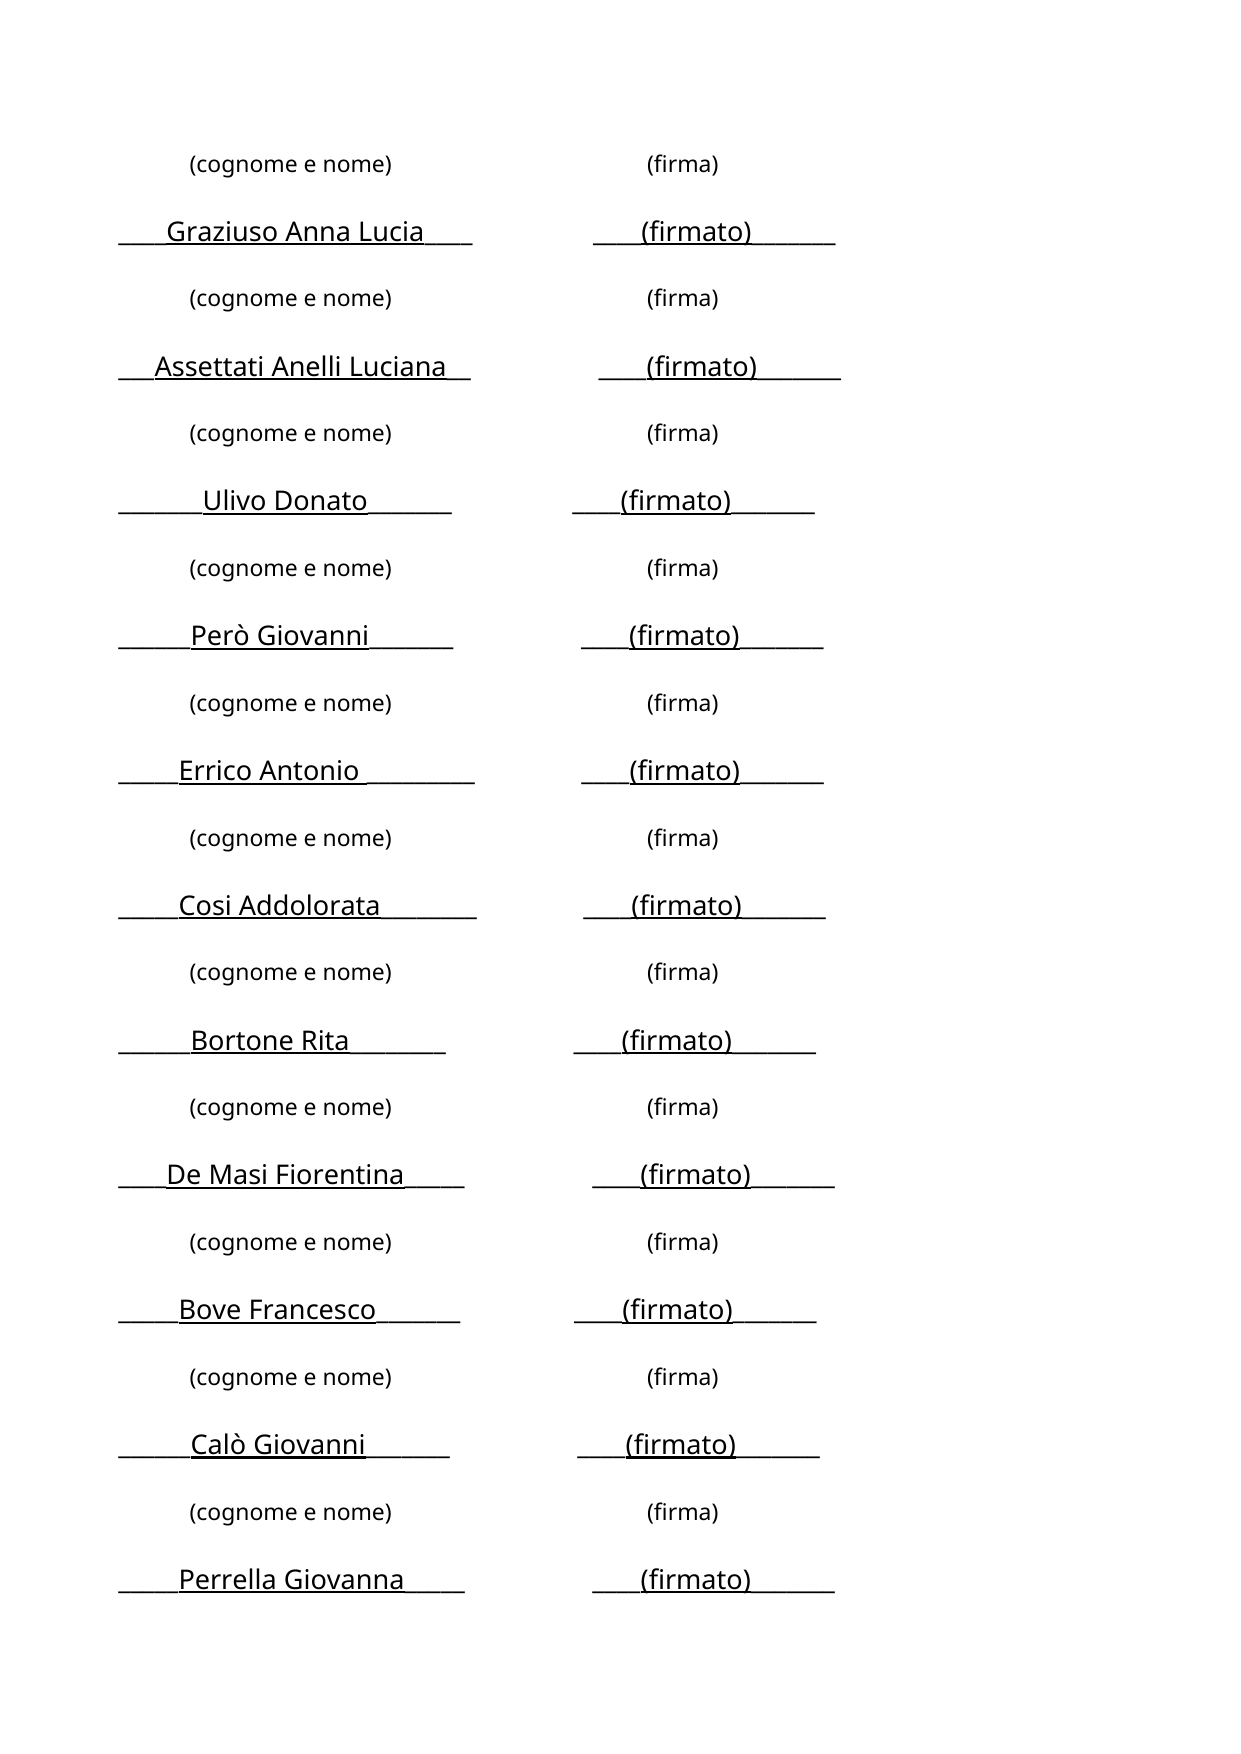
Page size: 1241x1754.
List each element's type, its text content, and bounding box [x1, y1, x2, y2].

text (cognome e nome) (firma) [118, 1361, 1122, 1392]
text ____Graziuso Anna Lucia____ ____(firmato)_______ [118, 212, 1122, 249]
text (cognome e nome) (firma) [118, 552, 1122, 583]
text _____Cosi Addolorata________ ____(firmato)_______ [118, 886, 1122, 923]
text _____Perrella Giovanna_____ ____(firmato)_______ [118, 1560, 1122, 1597]
text (cognome e nome) (firma) [118, 687, 1122, 718]
text ______Calò Giovanni_______ ____(firmato)_______ [118, 1425, 1122, 1462]
text (cognome e nome) (firma) [118, 1226, 1122, 1257]
text _______Ulivo Donato_______ ____(firmato)_______ [118, 482, 1122, 519]
text ______Bortone Rita________ ____(firmato)_______ [118, 1021, 1122, 1058]
text _____Errico Antonio _________ ____(firmato)_______ [118, 751, 1122, 788]
text ___Assettati Anelli Luciana__ ____(firmato)_______ [118, 347, 1122, 384]
text (cognome e nome) (firma) [118, 417, 1122, 448]
text (cognome e nome) (firma) [118, 822, 1122, 853]
text ____De Masi Fiorentina_____ ____(firmato)_______ [118, 1156, 1122, 1193]
text (cognome e nome) (firma) [118, 956, 1122, 988]
text (cognome e nome) (firma) [118, 1496, 1122, 1527]
text (cognome e nome) (firma) [118, 1091, 1122, 1122]
text (cognome e nome) (firma) [118, 282, 1122, 314]
text (cognome e nome) (firma) [118, 148, 1122, 179]
text ______Però Giovanni_______ ____(firmato)_______ [118, 617, 1122, 653]
text _____Bove Francesco_______ ____(firmato)_______ [118, 1291, 1122, 1327]
